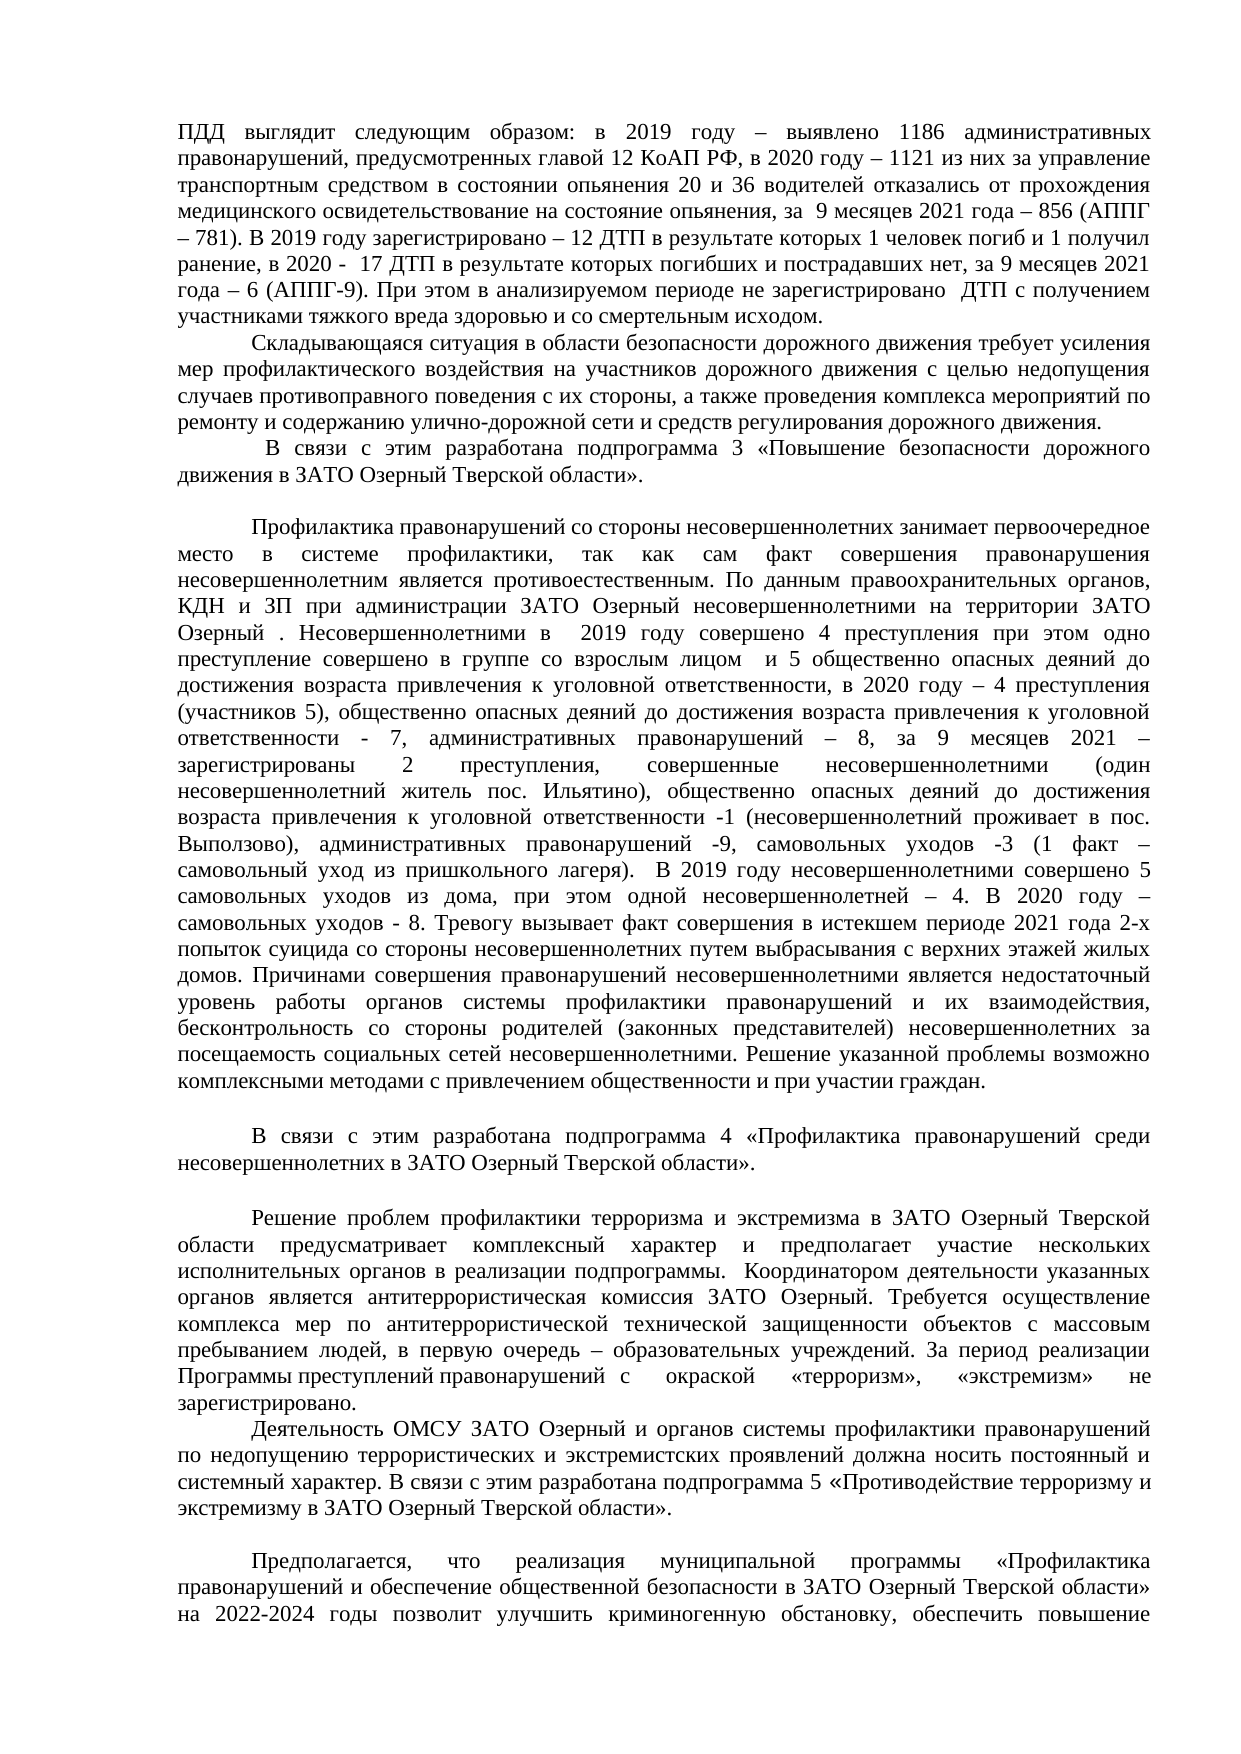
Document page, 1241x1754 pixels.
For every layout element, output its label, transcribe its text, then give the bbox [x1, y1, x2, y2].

text В связи с этим разработана подпрограмма 4 «Профилактика правонарушений среди несовершеннолетних в ЗАТО Озерный Тверской области». [177, 1122, 1152, 1175]
text Деятельность ОМСУ ЗАТО Озерный и органов системы профилактики правонарушений по недопущению террористических и экстремистских проявлений должна носить постоянный и системный характер. В связи с этим разработана подпрограмма 5 «Противодействие терроризму и экстремизму в ЗАТО Озерный Тверской области». [177, 1415, 1152, 1521]
text Решение проблем профилактики терроризма и экстремизма в ЗАТО Озерный Тверской области предусматривает комплексный характер и предполагает участие нескольких исполнительных органов в реализации подпрограммы. Координатором деятельности указанных органов является антитеррористическая комиссия ЗАТО Озерный. Требуется осуществление комплекса мер по антитеррористической технической защищенности объектов с массовым пребыванием людей, в первую очередь – образовательных учреждений. За период реализации Программы преступлений правонарушений с окраской «терроризм», «экстремизм» не зарегистрировано. [177, 1204, 1152, 1415]
text Профилактика правонарушений со стороны несовершеннолетних занимает первоочередное место в системе профилактики, так как сам факт совершения правонарушения несовершеннолетним является противоестественным. По данным правоохранительных органов, КДН и ЗП при администрации ЗАТО Озерный несовершеннолетними на территории ЗАТО Озерный . Несовершеннолетними в 2019 году совершено 4 преступления при этом одно преступление совершено в группе со взрослым лицом и 5 общественно опасных деяний до достижения возраста привлечения к уголовной ответственности, в 2020 году – 4 преступления (участников 5), общественно опасных деяний до достижения возраста привлечения к уголовной ответственности - 7, административных правонарушений – 8, за 9 месяцев 2021 – зарегистрированы 2 преступления, совершенные несовершеннолетними (один несовершеннолетний житель пос. Ильятино), общественно опасных деяний до достижения возраста привлечения к уголовной ответственности -1 (несовершеннолетний проживает в пос. Выползово), административных правонарушений -9, самовольных уходов -3 (1 факт – самовольный уход из пришкольного лагеря). В 2019 году несовершеннолетними совершено 5 самовольных уходов из дома, при этом одной несовершеннолетней – 4. В 2020 году – самовольных уходов - 8. Тревогу вызывает факт совершения в истекшем периоде 2021 года 2-х попыток суицида со стороны несовершеннолетних путем выбрасывания с верхних этажей жилых домов. Причинами совершения правонарушений несовершеннолетними является недостаточный уровень работы органов системы профилактики правонарушений и их взаимодействия, бесконтрольность со стороны родителей (законных представителей) несовершеннолетних за посещаемость социальных сетей несовершеннолетними. Решение указанной проблемы возможно комплексными методами с привлечением общественности и при участии граждан. [177, 513, 1152, 1093]
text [177, 1547, 1152, 1626]
text В связи с этим разработана подпрограмма 3 «Повышение безопасности дорожного движения в ЗАТО Озерный Тверской области». [177, 434, 1152, 487]
text Складывающаяся ситуация в области безопасности дорожного движения требует усиления мер профилактического воздействия на участников дорожного движения с целью недопущения случаев противоправного поведения с их стороны, а также проведения комплекса мероприятий по ремонту и содержанию улично-дорожной сети и средств регулирования дорожного движения. [177, 329, 1152, 434]
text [177, 118, 1152, 329]
